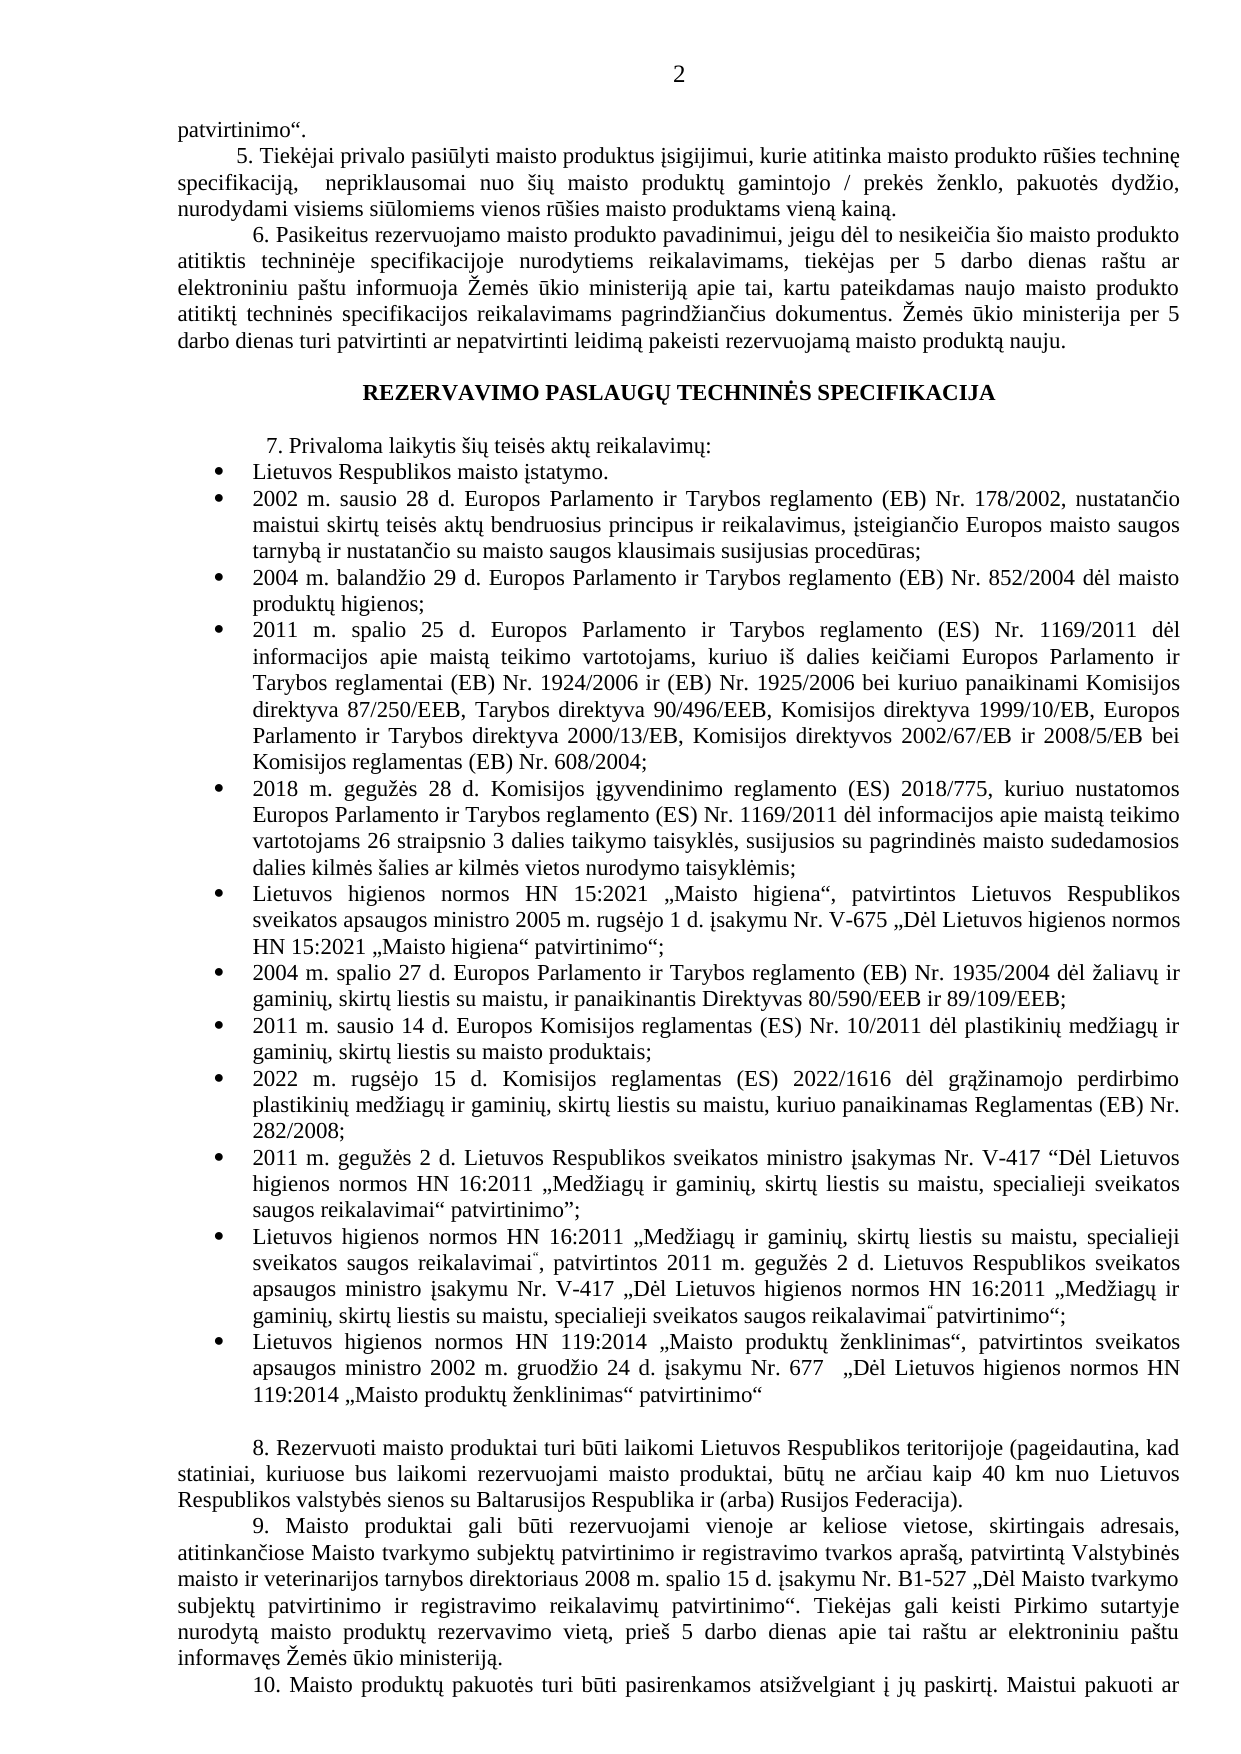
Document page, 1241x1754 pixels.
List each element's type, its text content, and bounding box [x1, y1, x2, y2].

text 5. Tiekėjai privalo pasiūlyti maisto produktus įsigijimui, kurie atitinka maisto produkto rūšies techninę specifikaciją, nepriklausomai nuo šių maisto produktų gamintojo / prekės ženklo, pakuotės dydžio, nurodydami visiems siūlomiems vienos rūšies maisto produktams vieną kainą. [177, 142, 1181, 221]
text 9. Maisto produktai gali būti rezervuojami vienoje ar keliose vietose, skirtingais adresais, atitinkančiose Maisto tvarkymo subjektų patvirtinimo ir registravimo tvarkos aprašą, patvirtintą Valstybinės maisto ir veterinarijos tarnybos direktoriaus 2008 m. spalio 15 d. įsakymu Nr. B1-527 „Dėl Maisto tvarkymo subjektų patvirtinimo ir registravimo reikalavimų patvirtinimo“. Tiekėjas gali keisti Pirkimo sutartyje nurodytą maisto produktų rezervavimo vietą, prieš 5 darbo dienas apie tai raštu ar elektroniniu paštu informavęs Žemės ūkio ministeriją. [177, 1513, 1181, 1671]
list 2011 m. gegužės 2 d. Lietuvos Respublikos sveikatos ministro įsakymas Nr. V-417 “Dėl Lietuvos higienos normos HN 16:2011 „Medžiagų ir gaminių, skirtų liestis su maistu, specialieji sveikatos saugos reikalavimai“ patvirtinimo”; [215, 1144, 1181, 1223]
text 8. Rezervuoti maisto produktai turi būti laikomi Lietuvos Respublikos teritorijoje (pageidautina, kad statiniai, kuriuose bus laikomi rezervuojami maisto produktai, būtų ne arčiau kaip 40 km nuo Lietuvos Respublikos valstybės sienos su Baltarusijos Respublika ir (arba) Rusijos Federacija). [177, 1433, 1181, 1513]
list 2011 m. spalio 25 d. Europos Parlamento ir Tarybos reglamento (ES) Nr. 1169/2011 dėl informacijos apie maistą teikimo vartotojams, kuriuo iš dalies keičiami Europos Parlamento ir Tarybos reglamentai (EB) Nr. 1924/2006 ir (EB) Nr. 1925/2006 bei kuriuo panaikinami Komisijos direktyva 87/250/EEB, Tarybos direktyva 90/496/EEB, Komisijos direktyva 1999/10/EB, Europos Parlamento ir Tarybos direktyva 2000/13/EB, Komisijos direktyvos 2002/67/EB ir 2008/5/EB bei Komisijos reglamentas (EB) Nr. 608/2004; [215, 617, 1181, 775]
text REZERVAVIMO PASLAUGŲ TECHNINĖS SPECIFIKACIJA [177, 379, 1181, 406]
list 2018 m. gegužės 28 d. Komisijos įgyvendinimo reglamento (ES) 2018/775, kuriuo nustatomos Europos Parlamento ir Tarybos reglamento (ES) Nr. 1169/2011 dėl informacijos apie maistą teikimo vartotojams 26 straipsnio 3 dalies taikymo taisyklės, susijusios su pagrindinės maisto sudedamosios dalies kilmės šalies ar kilmės vietos nurodymo taisyklėmis; [215, 775, 1181, 880]
list 2022 m. rugsėjo 15 d. Komisijos reglamentas (ES) 2022/1616 dėl grąžinamojo perdirbimo plastikinių medžiagų ir gaminių, skirtų liestis su maistu, kuriuo panaikinamas Reglamentas (EB) Nr. 282/2008; [215, 1064, 1181, 1144]
list Lietuvos higienos normos HN 16:2011 „Medžiagų ir gaminių, skirtų liestis su maistu, specialieji sveikatos saugos reikalavimai“, patvirtintos 2011 m. gegužės 2 d. Lietuvos Respublikos sveikatos apsaugos ministro įsakymu Nr. V-417 „Dėl Lietuvos higienos normos HN 16:2011 „Medžiagų ir gaminių, skirtų liestis su maistu, specialieji sveikatos saugos reikalavimai“ patvirtinimo“; [215, 1223, 1181, 1328]
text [177, 1671, 1181, 1697]
list Lietuvos Respublikos maisto įstatymo. [215, 458, 1181, 485]
list 2004 m. balandžio 29 d. Europos Parlamento ir Tarybos reglamento (EB) Nr. 852/2004 dėl maisto produktų higienos; [215, 564, 1181, 617]
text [177, 116, 1181, 142]
list 2004 m. spalio 27 d. Europos Parlamento ir Tarybos reglamento (EB) Nr. 1935/2004 dėl žaliavų ir gaminių, skirtų liestis su maistu, ir panaikinantis Direktyvas 80/590/EEB ir 89/109/EEB; [215, 959, 1181, 1012]
list Lietuvos higienos normos HN 119:2014 „Maisto produktų ženklinimas“, patvirtintos sveikatos apsaugos ministro 2002 m. gruodžio 24 d. įsakymu Nr. 677 „Dėl Lietuvos higienos normos HN 119:2014 „Maisto produktų ženklinimas“ patvirtinimo“ [215, 1328, 1181, 1407]
list 2002 m. sausio 28 d. Europos Parlamento ir Tarybos reglamento (EB) Nr. 178/2002, nustatančio maistui skirtų teisės aktų bendruosius principus ir reikalavimus, įsteigiančio Europos maisto saugos tarnybą ir nustatančio su maisto saugos klausimais susijusias procedūras; [215, 485, 1181, 564]
list 2011 m. sausio 14 d. Europos Komisijos reglamentas (ES) Nr. 10/2011 dėl plastikinių medžiagų ir gaminių, skirtų liestis su maisto produktais; [215, 1012, 1181, 1064]
list Lietuvos higienos normos HN 15:2021 „Maisto higiena“, patvirtintos Lietuvos Respublikos sveikatos apsaugos ministro 2005 m. rugsėjo 1 d. įsakymu Nr. V-675 „Dėl Lietuvos higienos normos HN 15:2021 „Maisto higiena“ patvirtinimo“; [215, 880, 1181, 959]
text 7. Privaloma laikytis šių teisės aktų reikalavimų: [177, 432, 1181, 458]
text 6. Pasikeitus rezervuojamo maisto produkto pavadinimui, jeigu dėl to nesikeičia šio maisto produkto atitiktis techninėje specifikacijoje nurodytiems reikalavimams, tiekėjas per 5 darbo dienas raštu ar elektroniniu paštu informuoja Žemės ūkio ministeriją apie tai, kartu pateikdamas naujo maisto produkto atitiktį techninės specifikacijos reikalavimams pagrindžiančius dokumentus. Žemės ūkio ministerija per 5 darbo dienas turi patvirtinti ar nepatvirtinti leidimą pakeisti rezervuojamą maisto produktą nauju. [177, 221, 1181, 353]
